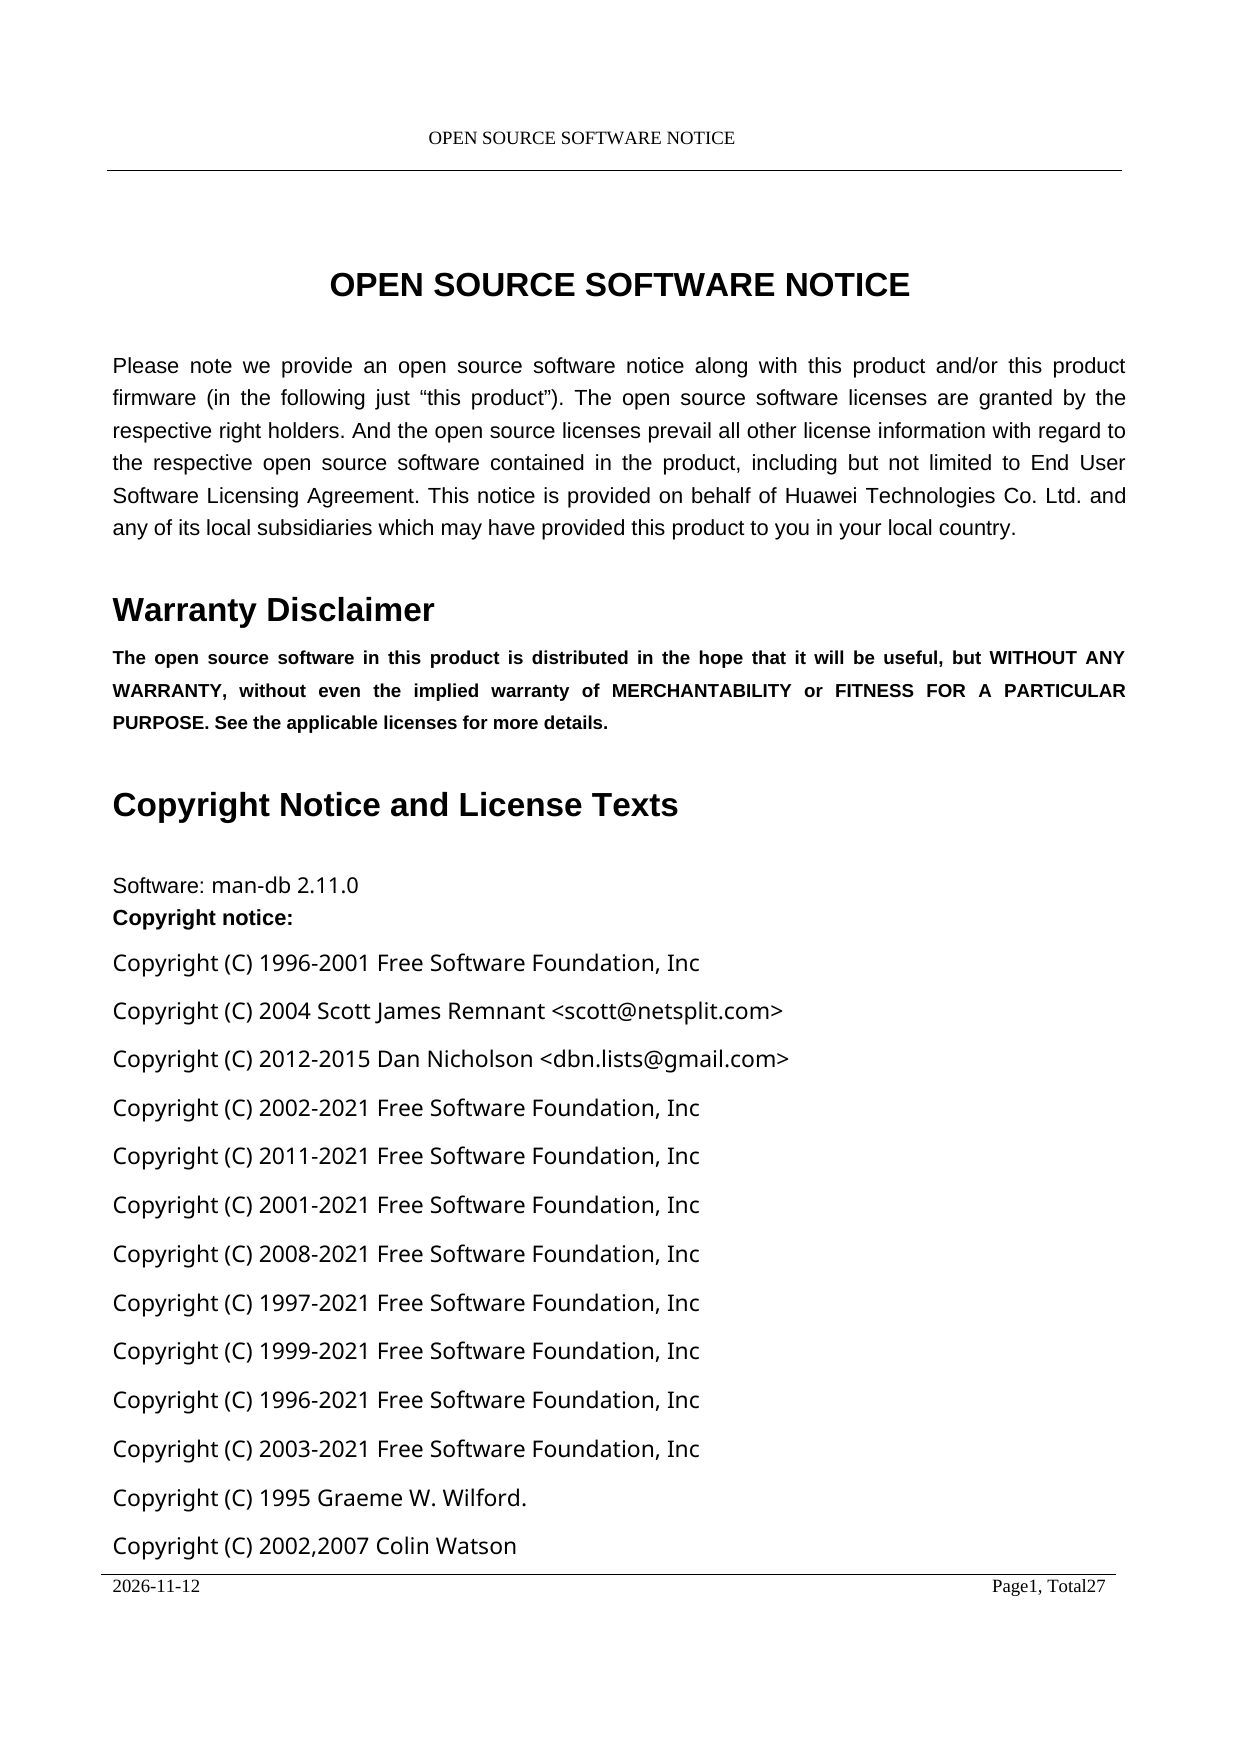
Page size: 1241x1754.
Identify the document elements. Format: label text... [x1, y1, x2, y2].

text Copyright (C) 2012-2015 Dan Nicholson <dbn.lists@gmail.com> [112, 1043, 1128, 1075]
text Copyright (C) 2002-2021 Free Software Foundation, Inc Copyright (C) 2011-2021 Free Software Foundation, Inc Copyright (C) 2001-2021 Free Software Foundation, Inc Copyright (C) 2008-2021 Free Software Foundation, Inc Copyright (C) 1997-2021 Free Software Foundation, Inc Copyright (C) 1999-2021 Free Software Foundation, Inc Copyright (C) 1996-2021 Free Software Foundation, Inc Copyright (C) 2003-2021 Free Software Foundation, Inc Copyright (C) 1995 Graeme W. Wilford. [112, 1091, 1128, 1513]
text Copyright (C) 2002,2007 Colin Watson [112, 1529, 1128, 1562]
text Copyright notice: [112, 901, 1128, 934]
text Copyright (C) 2004 Scott James Remnant <scott@netsplit.com> [112, 995, 1128, 1027]
text Copyright Notice and License Texts [112, 771, 1128, 836]
text Warranty Disclaimer [112, 576, 1128, 641]
text Copyright (C) 1996-2001 Free Software Foundation, Inc [112, 947, 1128, 979]
text Software: man-db 2.11.0 [112, 869, 1128, 901]
text Please note we provide an open source software notice along with this product and/or this product firmware (in the following just “this product”). The open source software licenses are granted by the respective right holders. And the open source licenses prevail all other license information with regard to the respective open source software contained in the product, including but not limited to End User Software Licensing Agreement. This notice is provided on behalf of Huawei Technologies Co. Ltd. and any of its local subsidiaries which may have provided this product to you in your local country. [112, 349, 1128, 544]
text OPEN SOURCE SOFTWARE NOTICE [112, 251, 1128, 316]
text The open source software in this product is distributed in the hope that it will be useful, but WITHOUT ANY WARRANTY, without even the implied warranty of MERCHANTABILITY or FITNESS FOR A PARTICULAR PURPOSE. See the applicable licenses for more details. [112, 641, 1128, 739]
